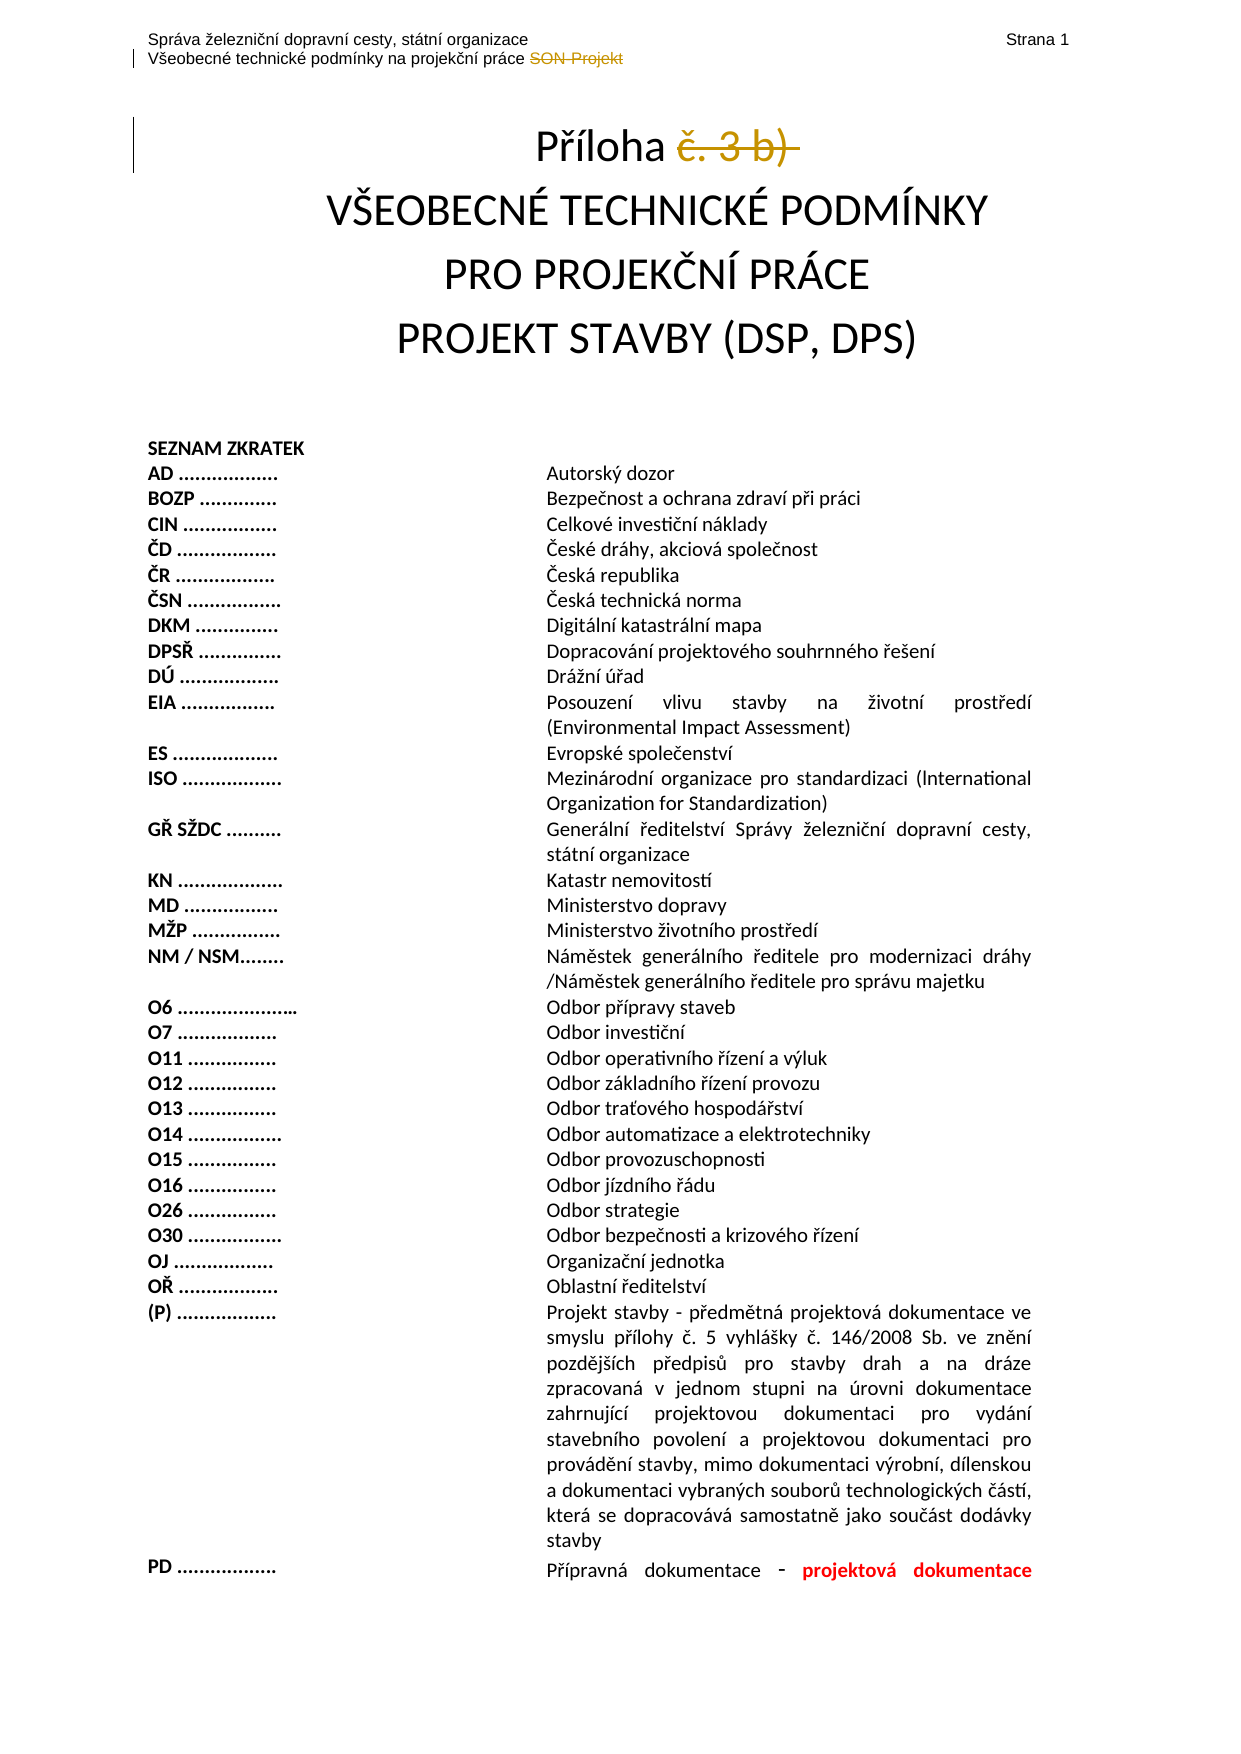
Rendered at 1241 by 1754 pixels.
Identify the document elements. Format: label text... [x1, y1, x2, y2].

table_cell Náměstek generálního ředitele pro modernizaci dráhy /Náměstek generálního ředitele pro správu majetku [546, 943, 1043, 994]
table_cell Odbor traťového hospodářství [546, 1096, 1043, 1121]
table_cell KN ................... [136, 867, 546, 892]
table_cell O7 .................. [136, 1019, 546, 1045]
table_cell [546, 1553, 1043, 1584]
table_cell O26 ................ [136, 1197, 546, 1223]
table_cell Posouzení vlivu stavby na životní prostředí (Environmental Impact Assessment) [546, 689, 1043, 740]
text Příloha [148, 117, 1167, 173]
table_cell Katastr nemovitostí [546, 867, 1043, 892]
table_cell Ministerstvo dopravy [546, 892, 1043, 918]
table_cell ES ................... [136, 740, 546, 765]
text PROJEKT STAVBY (DSP, DPS) [148, 309, 1167, 365]
table_cell CIN ................. [136, 511, 546, 536]
table_cell Odbor přípravy staveb [546, 994, 1043, 1019]
table_header Autorský dozor [546, 435, 1043, 486]
table_cell BOZP .............. [136, 486, 546, 511]
table_cell O30 ................. [136, 1223, 546, 1248]
table_cell O13 ................ [136, 1096, 546, 1121]
table_cell OJ .................. [136, 1248, 546, 1273]
table_cell Organizační jednotka [546, 1248, 1043, 1273]
table_cell Odbor provozuschopnosti [546, 1146, 1043, 1172]
table_cell O14 ................. [136, 1121, 546, 1146]
table_cell Ministerstvo životního prostředí [546, 918, 1043, 943]
table_cell NM / NSM........ [136, 943, 546, 994]
table_cell DPSŘ ............... [136, 638, 546, 663]
table_cell ČSN ................. [136, 587, 546, 613]
table_cell EIA ................. [136, 689, 546, 740]
table_cell DKM ............... [136, 613, 546, 638]
table_cell Oblastní ředitelství [546, 1274, 1043, 1299]
table_cell O12 ................ [136, 1070, 546, 1096]
table_cell ISO .................. [136, 765, 546, 816]
table_cell OŘ .................. [136, 1274, 546, 1299]
table_cell Odbor investiční [546, 1019, 1043, 1045]
table_cell ČD .................. [136, 536, 546, 562]
table_cell Odbor bezpečnosti a krizového řízení [546, 1223, 1043, 1248]
table_cell Česká republika [546, 562, 1043, 587]
table_cell Mezinárodní organizace pro standardizaci (lnternational Organization for Standardization) [546, 765, 1043, 816]
table_cell O15 ................ [136, 1146, 546, 1172]
table_cell Digitální katastrální mapa [546, 613, 1043, 638]
table_cell (P) .................. [136, 1299, 546, 1553]
table_cell O16 ................ [136, 1172, 546, 1197]
table_cell České dráhy, akciová společnost [546, 536, 1043, 562]
table_header SEZNAM ZKRATEK AD .................. [136, 435, 546, 486]
table_cell Odbor strategie [546, 1197, 1043, 1223]
table_cell Česká technická norma [546, 587, 1043, 613]
table_cell Bezpečnost a ochrana zdraví při práci [546, 486, 1043, 511]
table_cell Dopracování projektového souhrnného řešení [546, 638, 1043, 663]
table_cell O11 ................ [136, 1045, 546, 1070]
table_cell GŘ SŽDC .......... [136, 816, 546, 867]
table_cell DÚ .................. [136, 664, 546, 689]
table_cell ČR .................. [136, 562, 546, 587]
table_cell Odbor operativního řízení a výluk [546, 1045, 1043, 1070]
table_cell Odbor základního řízení provozu [546, 1070, 1043, 1096]
text VŠEOBECNÉ TECHNICKÉ PODMÍNKY [148, 181, 1167, 237]
table_cell Drážní úřad [546, 664, 1043, 689]
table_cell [136, 1553, 546, 1584]
table_cell O6 ...................… [136, 994, 546, 1019]
table_cell Odbor jízdního řádu [546, 1172, 1043, 1197]
table_cell Generální ředitelství Správy železniční dopravní cesty, státní organizace [546, 816, 1043, 867]
table_cell Odbor automatizace a elektrotechniky [546, 1121, 1043, 1146]
table_cell MD ................. [136, 892, 546, 918]
table_cell Projekt stavby - předmětná projektová dokumentace ve smyslu přílohy č. 5 vyhlášky č. 146/2008 Sb. ve znění pozdějších předpisů pro stavby drah a na dráze zpracovaná v jednom stupni na úrovni dokumentace zahrnující projektovou dokumentaci pro vydání stavebního povolení a projektovou dokumentaci pro provádění stavby, mimo dokumentaci výrobní, dílenskou a dokumentaci vybraných souborů technologických částí, která se dopracovává samostatně jako součást dodávky stavby [546, 1299, 1043, 1553]
table_cell Evropské společenství [546, 740, 1043, 765]
table_cell Celkové investiční náklady [546, 511, 1043, 536]
text PRO PROJEKČNÍ PRÁCE [148, 245, 1167, 301]
table_cell MŽP ................ [136, 918, 546, 943]
